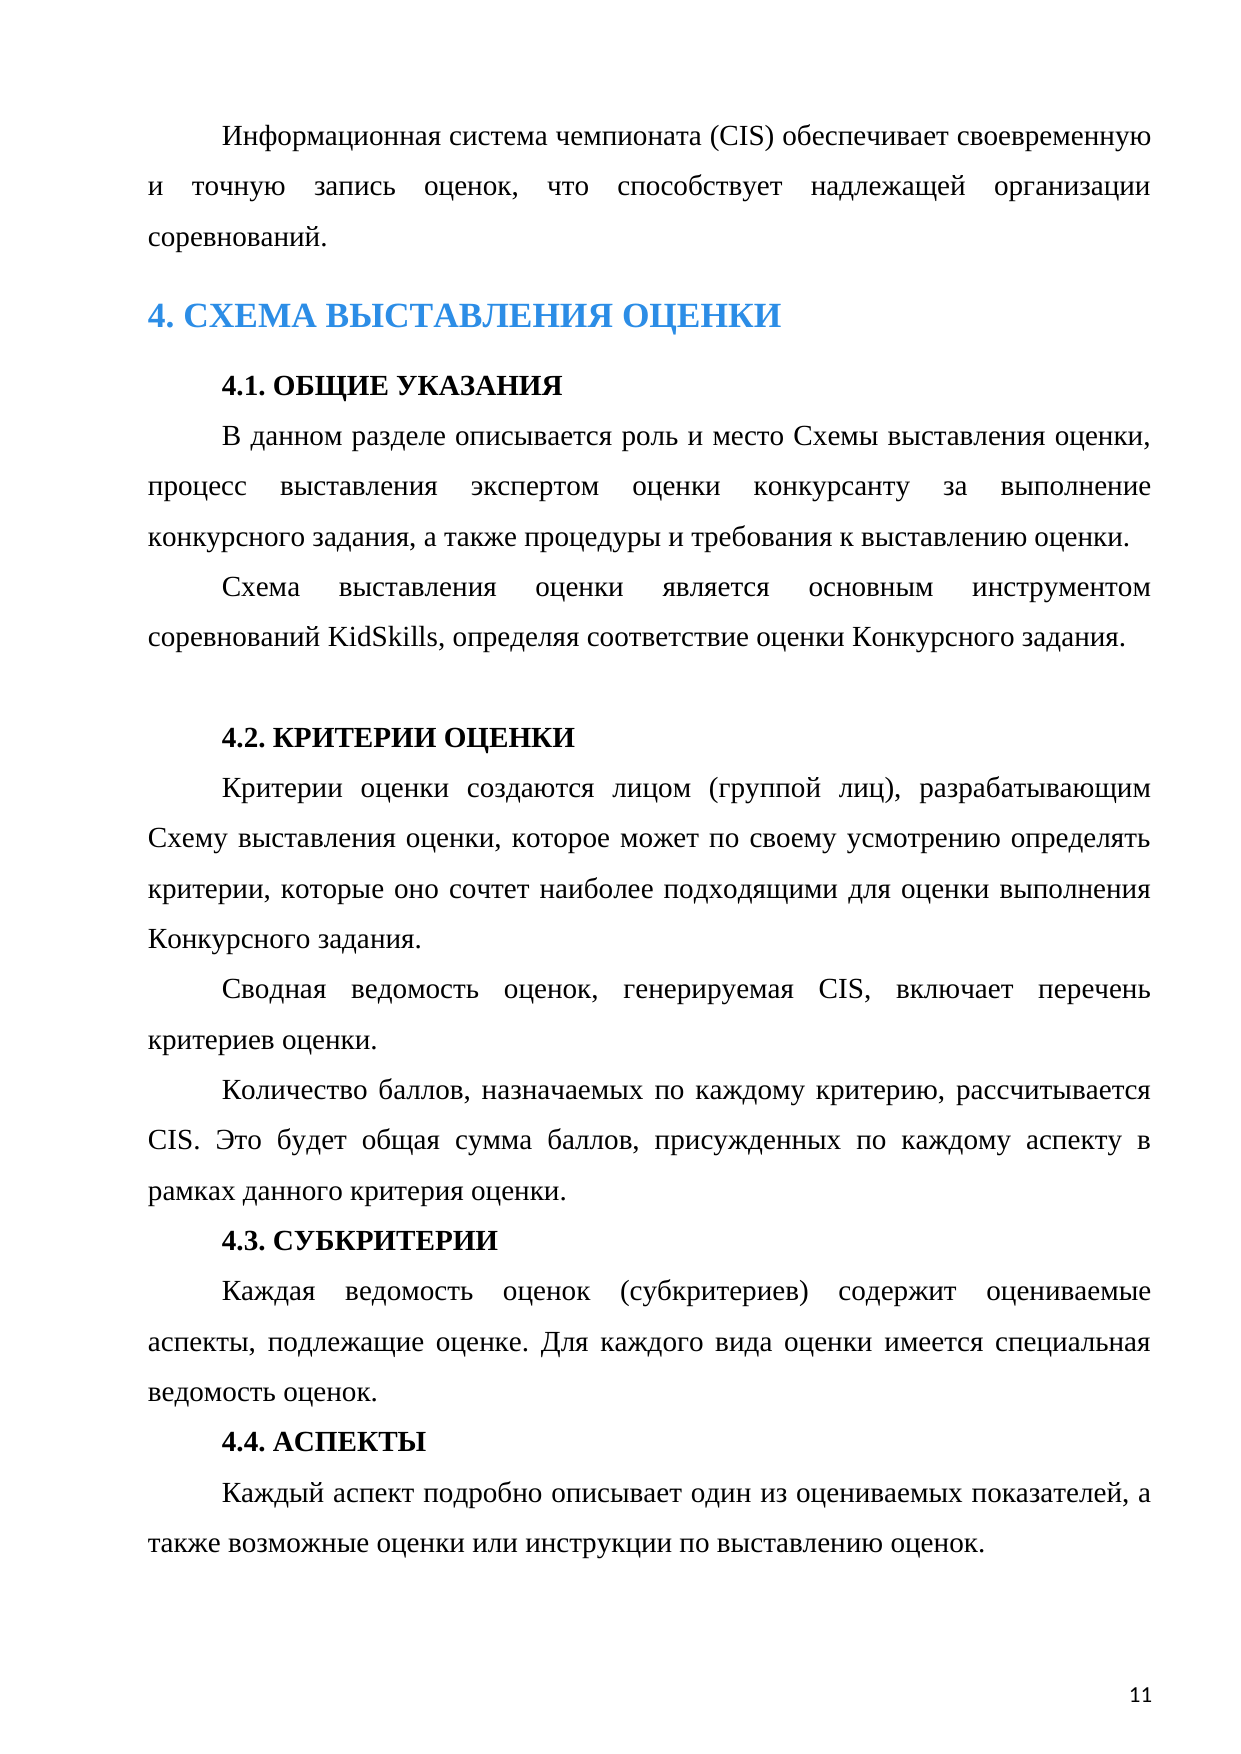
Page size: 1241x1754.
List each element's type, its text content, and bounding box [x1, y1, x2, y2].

text Сводная ведомость оценок, генерируемая CIS, включает перечень критериев оценки. [148, 972, 1152, 1055]
text 4. СХЕМА ВЫСТАВЛЕНИЯ ОЦЕНки [148, 294, 1152, 335]
text 4.2. КРИТЕРИИ ОЦЕНКИ [148, 720, 1152, 753]
text 4.4. АСПЕКТЫ [148, 1424, 1152, 1458]
text Каждый аспект подробно описывает один из оцениваемых показателей, а также возможные оценки или инструкции по выставлению оценок. [148, 1475, 1152, 1558]
text В данном разделе описывается роль и место Схемы выставления оценки, процесс выставления экспертом оценки конкурсанту за выполнение конкурсного задания, а также процедуры и требования к выставлению оценки. [148, 418, 1152, 552]
text Схема выставления оценки является основным инструментом соревнований KidSkills, определяя соответствие оценки Конкурсного задания. [148, 569, 1152, 653]
text Количество баллов, назначаемых по каждому критерию, рассчитывается CIS. Это будет общая сумма баллов, присужденных по каждому аспекту в рамках данного критерия оценки. [148, 1072, 1152, 1206]
text Критерии оценки создаются лицом (группой лиц), разрабатывающим Схему выставления оценки, которое может по своему усмотрению определять критерии, которые оно сочтет наиболее подходящими для оценки выполнения Конкурсного задания. [148, 770, 1152, 955]
text Каждая ведомость оценок (субкритериев) содержит оцениваемые аспекты, подлежащие оценке. Для каждого вида оценки имеется специальная ведомость оценок. [148, 1273, 1152, 1408]
text 4.1. ОБЩИЕ УКАЗАНИЯ [148, 368, 1152, 401]
text Информационная система чемпионата (CIS) обеспечивает своевременную и точную запись оценок, что способствует надлежащей организации соревнований. [148, 118, 1152, 252]
text 4.3. СУБКРИТЕРИИ [148, 1223, 1152, 1257]
